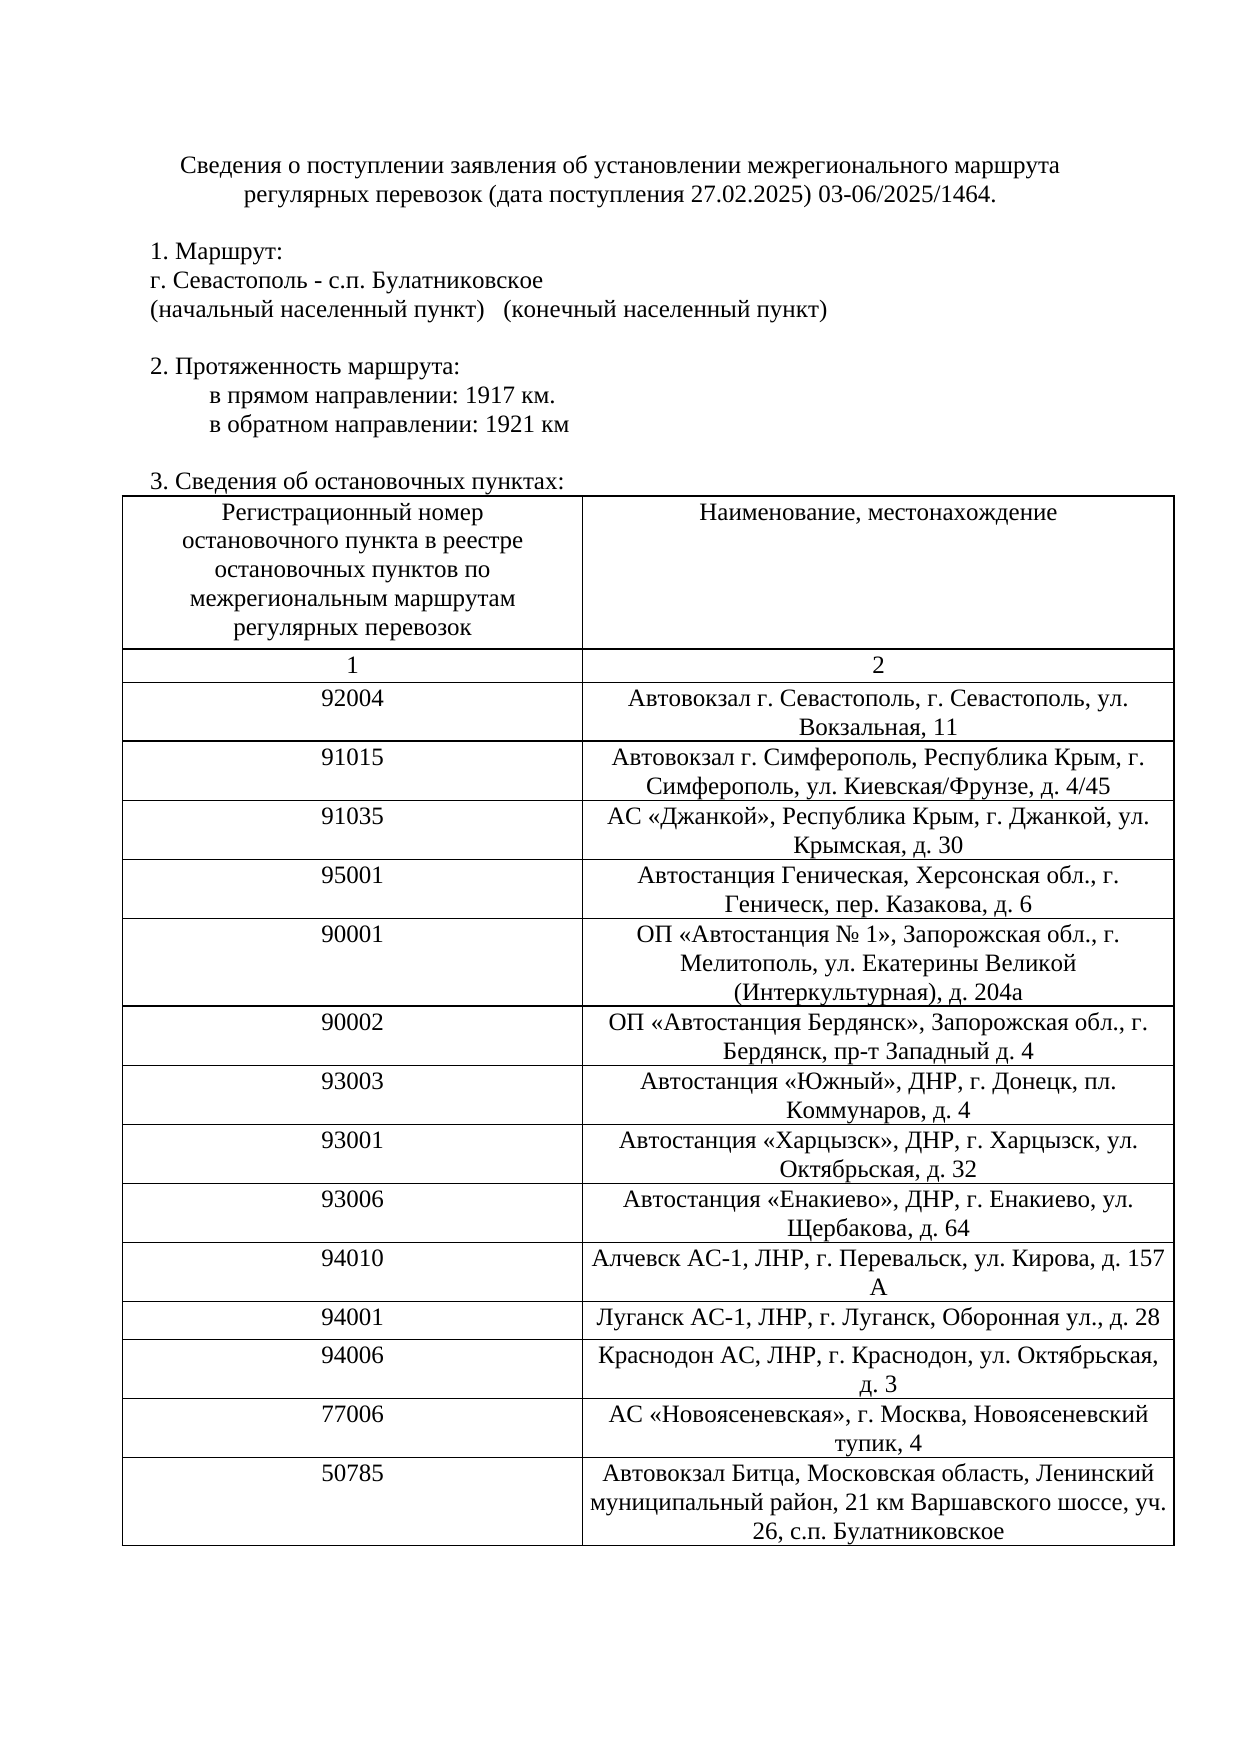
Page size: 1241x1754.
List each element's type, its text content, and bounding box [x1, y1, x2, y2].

table_cell АС «Джанкой», Республика Крым, г. Джанкой, ул. Крымская, д. 30 [583, 801, 1173, 858]
table_cell ОП «Автостанция № 1», Запорожская обл., г. Мелитополь, ул. Екатерины Великой (Интеркультурная), д. 204а [583, 919, 1173, 1005]
table_cell Краснодон АС, ЛНР, г. Краснодон, ул. Октябрьская, д. 3 [583, 1340, 1173, 1398]
text г. Севастополь - с.п. Булатниковское [150, 265, 1090, 294]
text в прямом направлении: 1917 км. [150, 380, 1090, 409]
table_cell Луганск АС-1, ЛНР, г. Луганск, Оборонная ул., д. 28 [583, 1302, 1173, 1339]
table_cell 93001 [123, 1125, 582, 1183]
table_cell 50785 [123, 1458, 582, 1544]
table_cell 1 [123, 650, 582, 681]
table_cell Автовокзал г. Симферополь, Республика Крым, г. Симферополь, ул. Киевская/Фрунзе, д. 4/45 [583, 742, 1173, 799]
table_cell Автовокзал Битца, Московская область, Ленинский муниципальный район, 21 км Варшавского шоссе, уч. 26, с.п. Булатниковское [583, 1458, 1173, 1544]
table_cell АС «Новоясеневская», г. Москва, Новоясеневский тупик, 4 [583, 1399, 1173, 1457]
table_cell 92004 [123, 683, 582, 740]
text 1. Маршрут: [150, 236, 1090, 265]
text 2. Протяженность маршрута: [150, 351, 1090, 380]
text Сведения о поступлении заявления об установлении межрегионального маршрута регулярных перевозок (дата поступления 27.02.2025) 03-06/2025/1464. [150, 150, 1090, 207]
table_header Регистрационный номер остановочного пункта в реестре остановочных пунктов по межрегиональным маршрутам регулярных перевозок [123, 497, 582, 648]
table_cell 94006 [123, 1340, 582, 1398]
table_cell 91015 [123, 742, 582, 799]
table_cell Автостанция «Южный», ДНР, г. Донецк, пл. Коммунаров, д. 4 [583, 1066, 1173, 1123]
table_cell 93003 [123, 1066, 582, 1123]
table_cell Автостанция Геническая, Херсонская обл., г. Геническ, пер. Казакова, д. 6 [583, 860, 1173, 918]
table_cell 2 [583, 650, 1173, 681]
table_cell 94010 [123, 1243, 582, 1301]
table_cell Алчевск АС-1, ЛНР, г. Перевальск, ул. Кирова, д. 157 А [583, 1243, 1173, 1301]
table_cell 94001 [123, 1302, 582, 1339]
text 3. Сведения об остановочных пунктах: [150, 466, 1090, 495]
table_cell 93006 [123, 1184, 582, 1242]
table_cell Автовокзал г. Севастополь, г. Севастополь, ул. Вокзальная, 11 [583, 683, 1173, 740]
table_cell 95001 [123, 860, 582, 918]
table_cell 90001 [123, 919, 582, 1005]
table_header Наименование, местонахождение [583, 497, 1173, 648]
table_cell Автостанция «Енакиево», ДНР, г. Енакиево, ул. Щербакова, д. 64 [583, 1184, 1173, 1242]
text (начальный населенный пункт) (конечный населенный пункт) [150, 294, 1090, 322]
table_cell 90002 [123, 1007, 582, 1064]
table_cell 77006 [123, 1399, 582, 1457]
table_cell Автостанция «Харцызск», ДНР, г. Харцызск, ул. Октябрьская, д. 32 [583, 1125, 1173, 1183]
table_cell ОП «Автостанция Бердянск», Запорожская обл., г. Бердянск, пр-т Западный д. 4 [583, 1007, 1173, 1064]
table_cell 91035 [123, 801, 582, 858]
text в обратном направлении: 1921 км [150, 409, 1090, 437]
